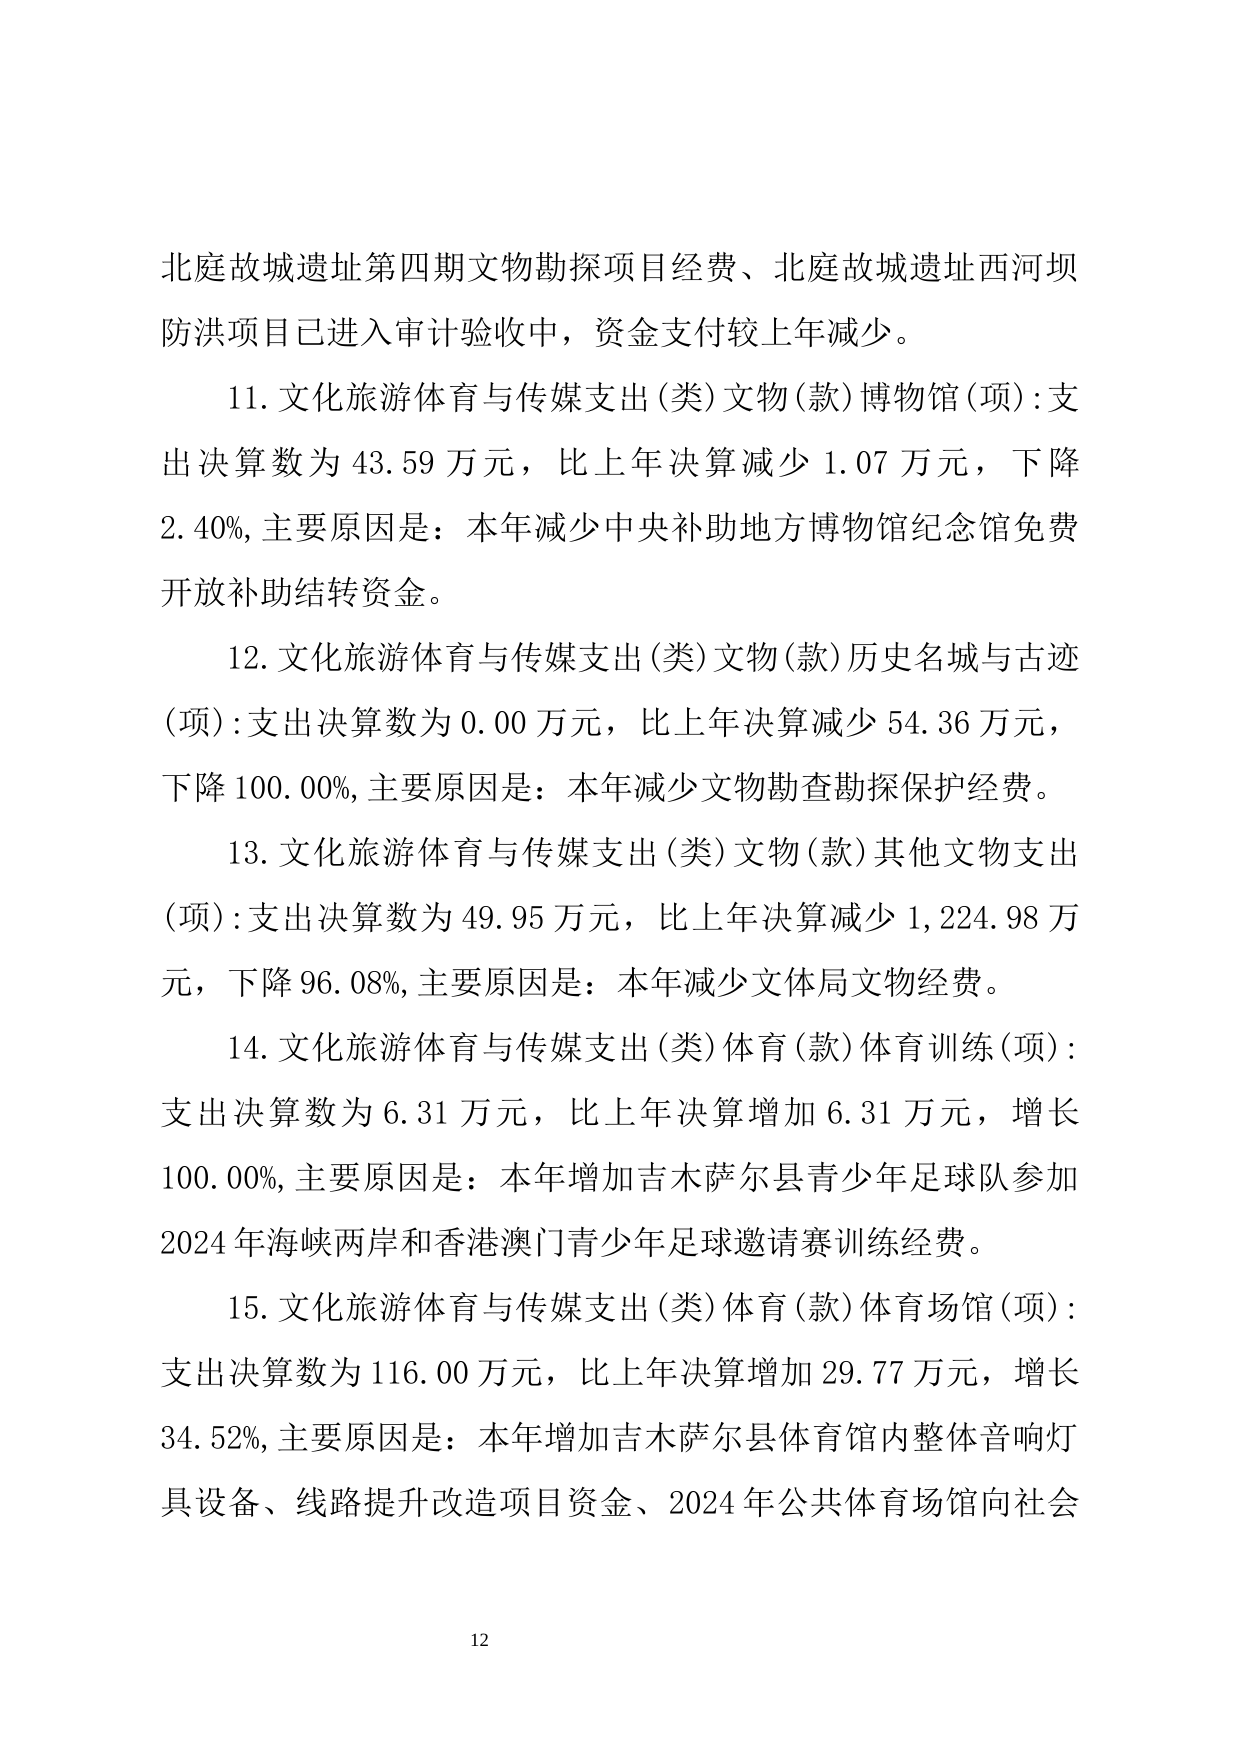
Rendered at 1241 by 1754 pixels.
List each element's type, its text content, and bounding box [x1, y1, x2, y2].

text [159, 1273, 1081, 1533]
text 11.文化旅游体育与传媒支出(类)文物(款)博物馆(项):支出决算数为43.59万元，比上年决算减少1.07万元，下降2.40%,主要原因是：本年减少中央补助地方博物馆纪念馆免费开放补助结转资金。 [159, 363, 1081, 623]
text 12.文化旅游体育与传媒支出(类)文物(款)历史名城与古迹(项):支出决算数为0.00万元，比上年决算减少54.36万元，下降100.00%,主要原因是：本年减少文物勘查勘探保护经费。 [159, 623, 1081, 818]
text 14.文化旅游体育与传媒支出(类)体育(款)体育训练(项):支出决算数为6.31万元，比上年决算增加6.31万元，增长100.00%,主要原因是：本年增加吉木萨尔县青少年足球队参加2024年海峡两岸和香港澳门青少年足球邀请赛训练经费。 [159, 1013, 1081, 1273]
text 13.文化旅游体育与传媒支出(类)文物(款)其他文物支出(项):支出决算数为49.95万元，比上年决算减少1,224.98万元，下降96.08%,主要原因是：本年减少文体局文物经费。 [159, 818, 1081, 1013]
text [159, 233, 1081, 363]
